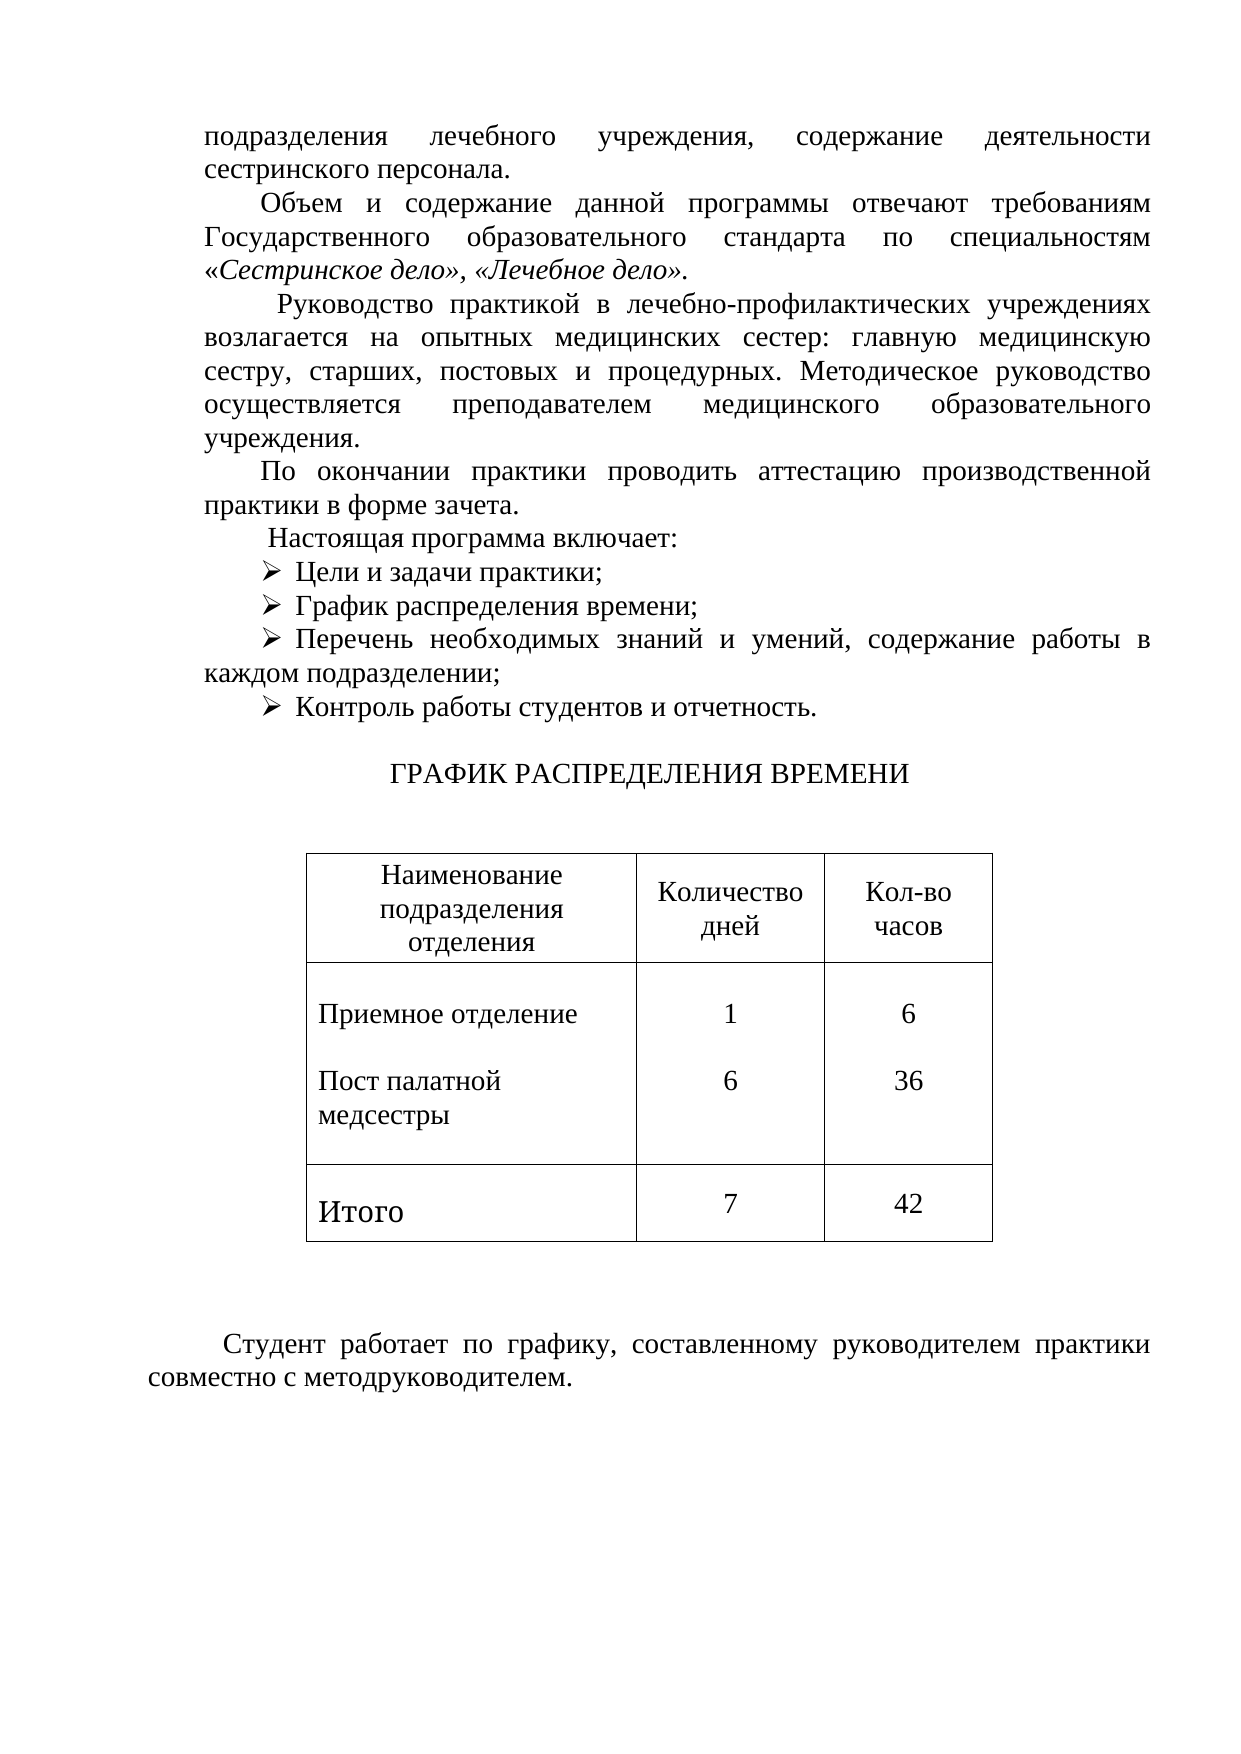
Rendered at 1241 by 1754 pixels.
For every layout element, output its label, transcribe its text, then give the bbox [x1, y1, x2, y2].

list Контроль работы студентов и отчетность. [204, 689, 1152, 722]
list Цели и задачи практики; [204, 554, 1152, 588]
text Студент работает по графику, составленному руководителем практики совместно с методруководителем. [148, 1326, 1152, 1393]
text Руководство практикой в лечебно-профилактических учреждениях возлагается на опытных медицинских сестер: главную медицинскую сестру, старших, постовых и процедурных. Методическое руководство осуществляется преподавателем медицинского образовательного учреждения. [204, 286, 1152, 453]
table_cell 1 6 [637, 963, 824, 1164]
list График распределения времени; [204, 588, 1152, 621]
list Перечень необходимых знаний и умений, содержание работы в каждом подразделении; [204, 621, 1152, 689]
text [204, 118, 1152, 185]
text По окончании практики проводить аттестацию производственной практики в форме зачета. [204, 453, 1152, 521]
table_cell Приемное отделение Пост палатной медсестры [307, 963, 636, 1164]
text Настоящая программа включает: [204, 521, 1152, 554]
table_header Наименование подразделения отделения [307, 854, 636, 962]
table_cell 6 36 [825, 963, 992, 1164]
text Объем и содержание данной программы отвечают требованиям Государственного образовательного стандарта по специальностям «Сестринское дело», «Лечебное дело». [204, 185, 1152, 286]
table_cell 7 [637, 1165, 824, 1241]
table_header Количество дней [637, 854, 824, 962]
table_header Кол-во часов [825, 854, 992, 962]
table_cell 42 [825, 1165, 992, 1241]
subtitle график распределения времени [148, 756, 1152, 789]
table_cell Итого [307, 1165, 636, 1241]
